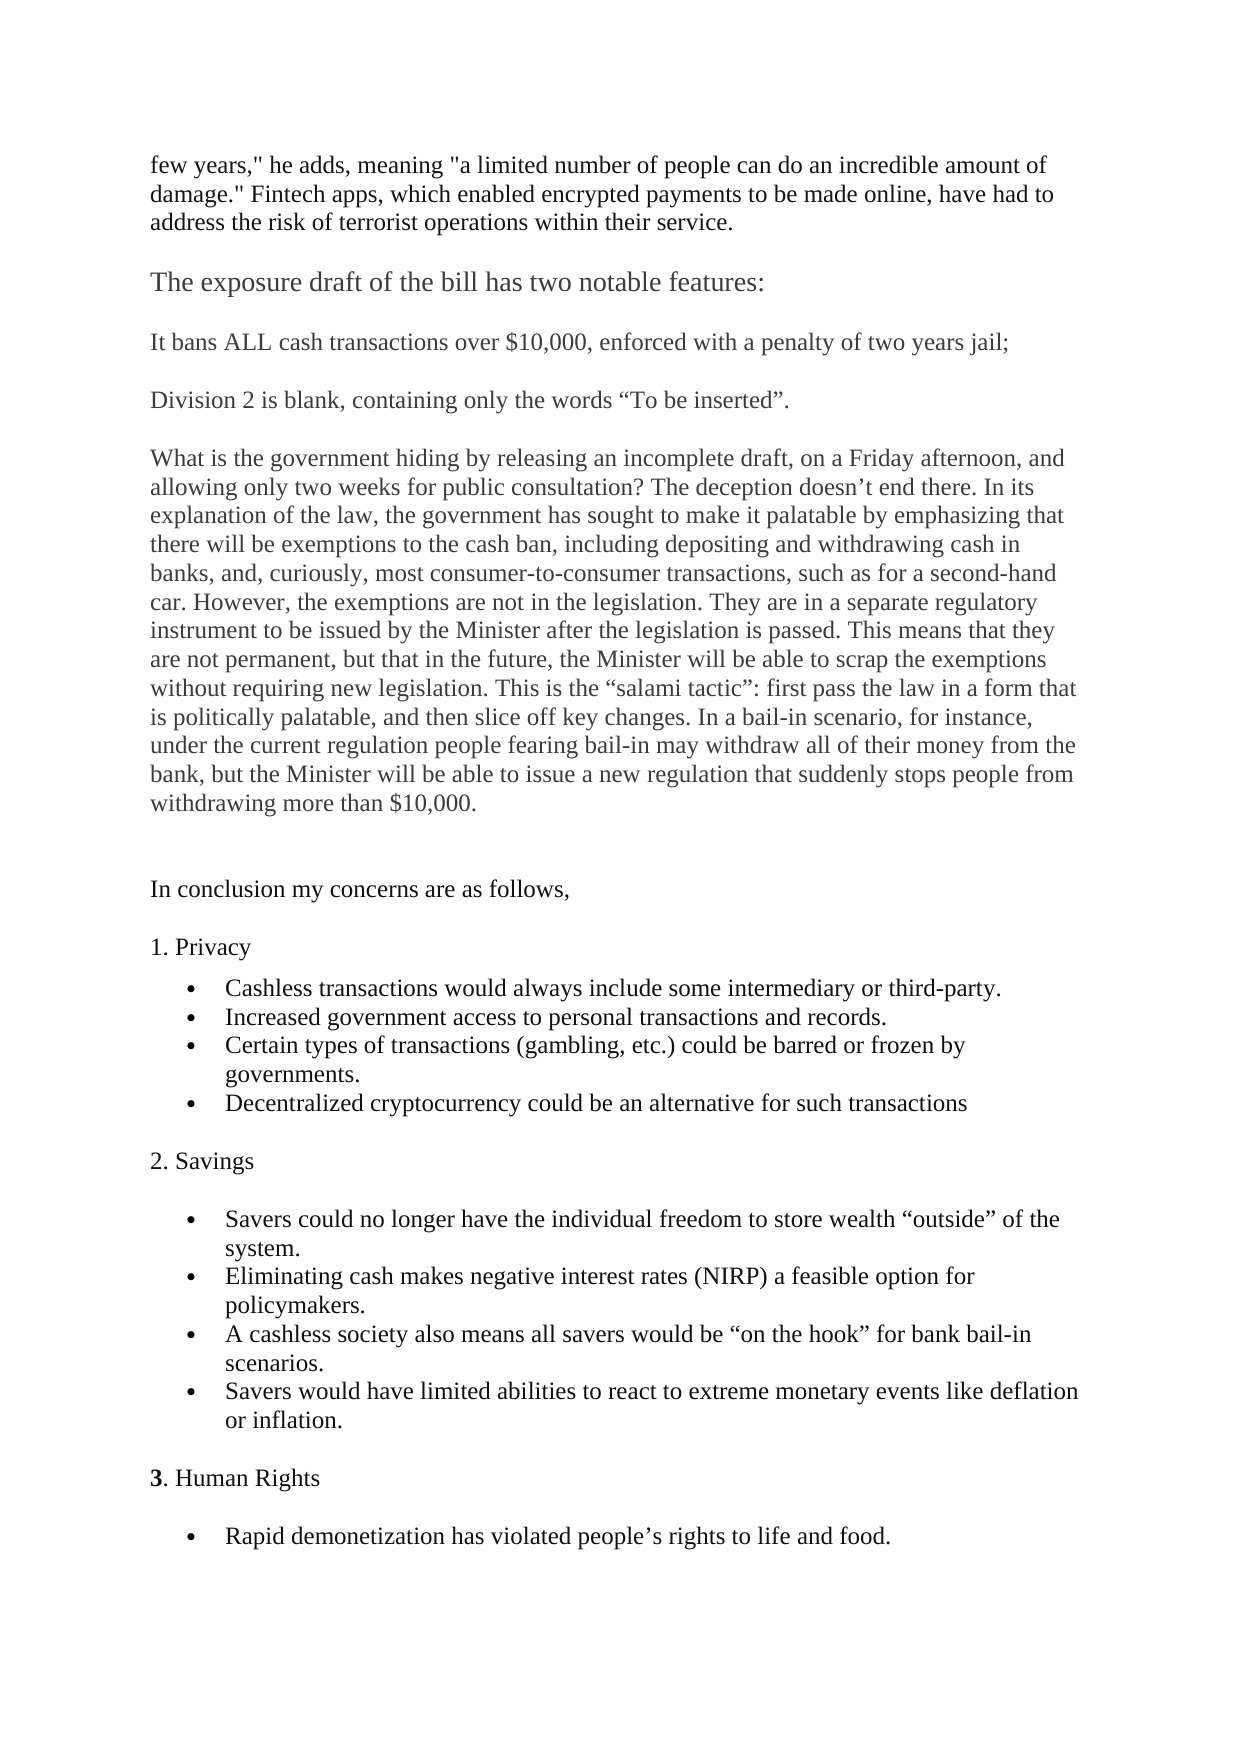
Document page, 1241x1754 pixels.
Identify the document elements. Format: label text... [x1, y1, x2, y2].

text What is the government hiding by releasing an incomplete draft, on a Friday afternoon, and allowing only two weeks for public consultation? The deception doesn’t end there. In its explanation of the law, the government has sought to make it palatable by emphasizing that there will be exemptions to the cash ban, including depositing and withdrawing cash in banks, and, curiously, most consumer-to-consumer transactions, such as for a second-hand car. However, the exemptions are not in the legislation. They are in a separate regulatory instrument to be issued by the Minister after the legislation is passed. This means that they are not permanent, but that in the future, the Minister will be able to scrap the exemptions without requiring new legislation. This is the “salami tactic”: first pass the law in a form that is politically palatable, and then slice off key changes. In a bail-in scenario, for instance, under the current regulation people fearing bail-in may withdraw all of their money from the bank, but the Minister will be able to issue a new regulation that suddenly stops people from withdrawing more than $10,000. [150, 443, 1090, 817]
text 2. Savings​ [150, 1146, 1090, 1175]
list Rapid demonetization has violated people’s rights to life and food. [187, 1521, 1090, 1550]
text 3. Human Rights [150, 1463, 1090, 1492]
list Certain types of transactions (gambling, etc.) could be barred or frozen by governments. [187, 1031, 1090, 1088]
list Increased government access to personal transactions and records. [187, 1002, 1090, 1031]
list Eliminating cash makes negative interest rates (NIRP) a feasible option for policymakers. [187, 1261, 1090, 1319]
text In conclusion my concerns are as follows, [150, 846, 1090, 903]
list Savers would have limited abilities to react to extreme monetary events like deflation or inflation. [187, 1376, 1090, 1434]
list Cashless transactions would always include some intermediary or third-party. [187, 973, 1090, 1002]
list Decentralized cryptocurrency could be an alternative for such transactions [187, 1088, 1090, 1117]
text 1. Privacy [150, 932, 1090, 961]
list A cashless society also means all savers would be “on the hook” for bank bail-in scenarios. [187, 1319, 1090, 1376]
list Savers could no longer have the individual freedom to store wealth “outside” of the system. [187, 1204, 1090, 1261]
text It bans ALL cash transactions over $10,000, enforced with a penalty of two years jail; [150, 327, 1090, 356]
text The exposure draft of the bill has two notable features: [150, 265, 1090, 298]
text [150, 150, 1090, 236]
text Division 2 is blank, containing only the words “To be inserted”. [150, 385, 1090, 414]
